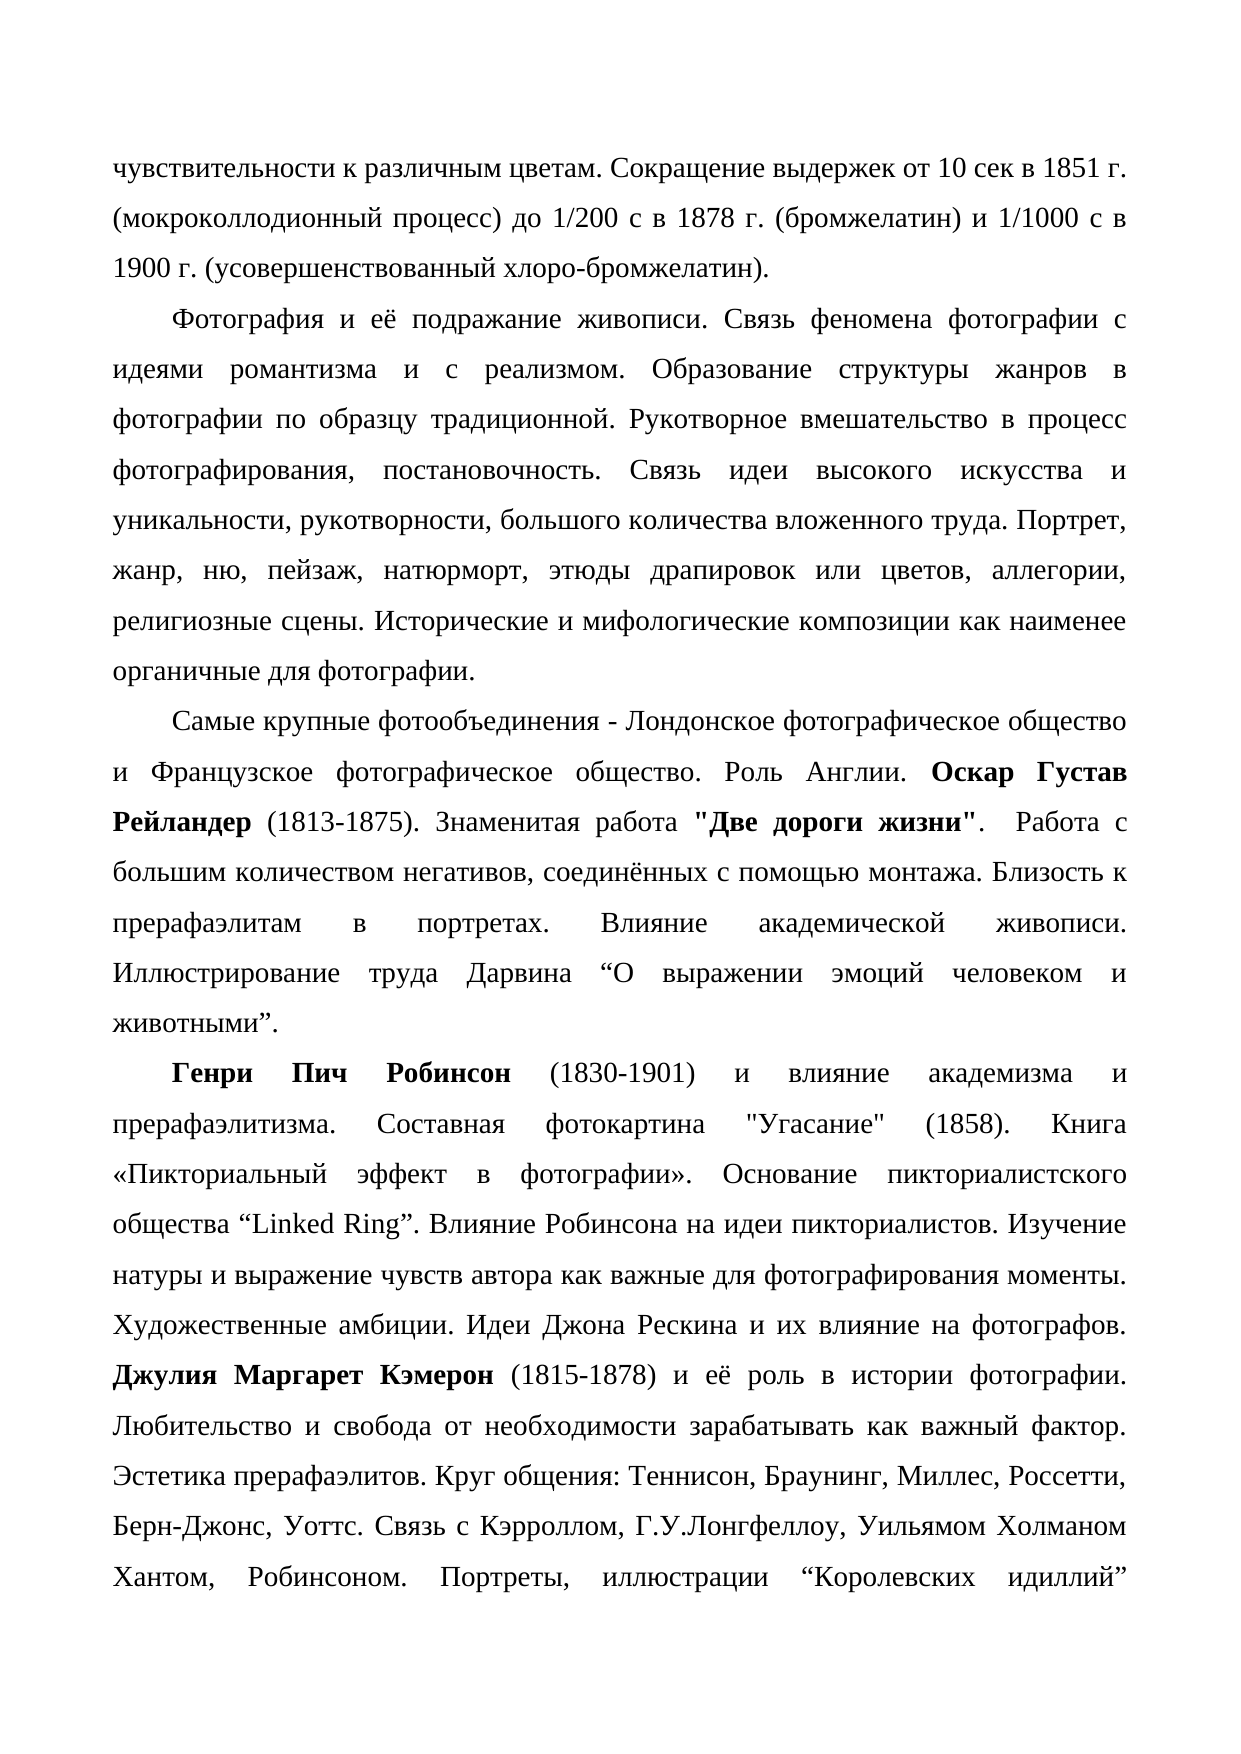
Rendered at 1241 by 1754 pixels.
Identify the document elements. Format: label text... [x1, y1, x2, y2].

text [112, 150, 1128, 284]
text Фотография и её подражание живописи. Связь феномена фотографии с идеями романтизма и с реализмом. Образование структуры жанров в фотографии по образцу традиционной. Рукотворное вмешательство в процесс фотографирования, постановочность. Связь идеи высокого искусства и уникальности, рукотворности, большого количества вложенного труда. Портрет, жанр, ню, пейзаж, натюрморт, этюды драпировок или цветов, аллегории, религиозные сцены. Исторические и мифологические композиции как наименее органичные для фотографии. [112, 301, 1128, 687]
text Самые крупные фотообъединения - Лондонское фотографическое общество и Французское фотографическое общество. Роль Англии. Оскар Густав Рейландер (1813-1875). Знаменитая работа "Две дороги жизни". Работа с большим количеством негативов, соединённых с помощью монтажа. Близость к прерафаэлитам в портретах. Влияние академической живописи. Иллюстрирование труда Дарвина “О выражении эмоций человеком и животными”. [112, 703, 1128, 1039]
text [112, 1056, 1128, 1592]
